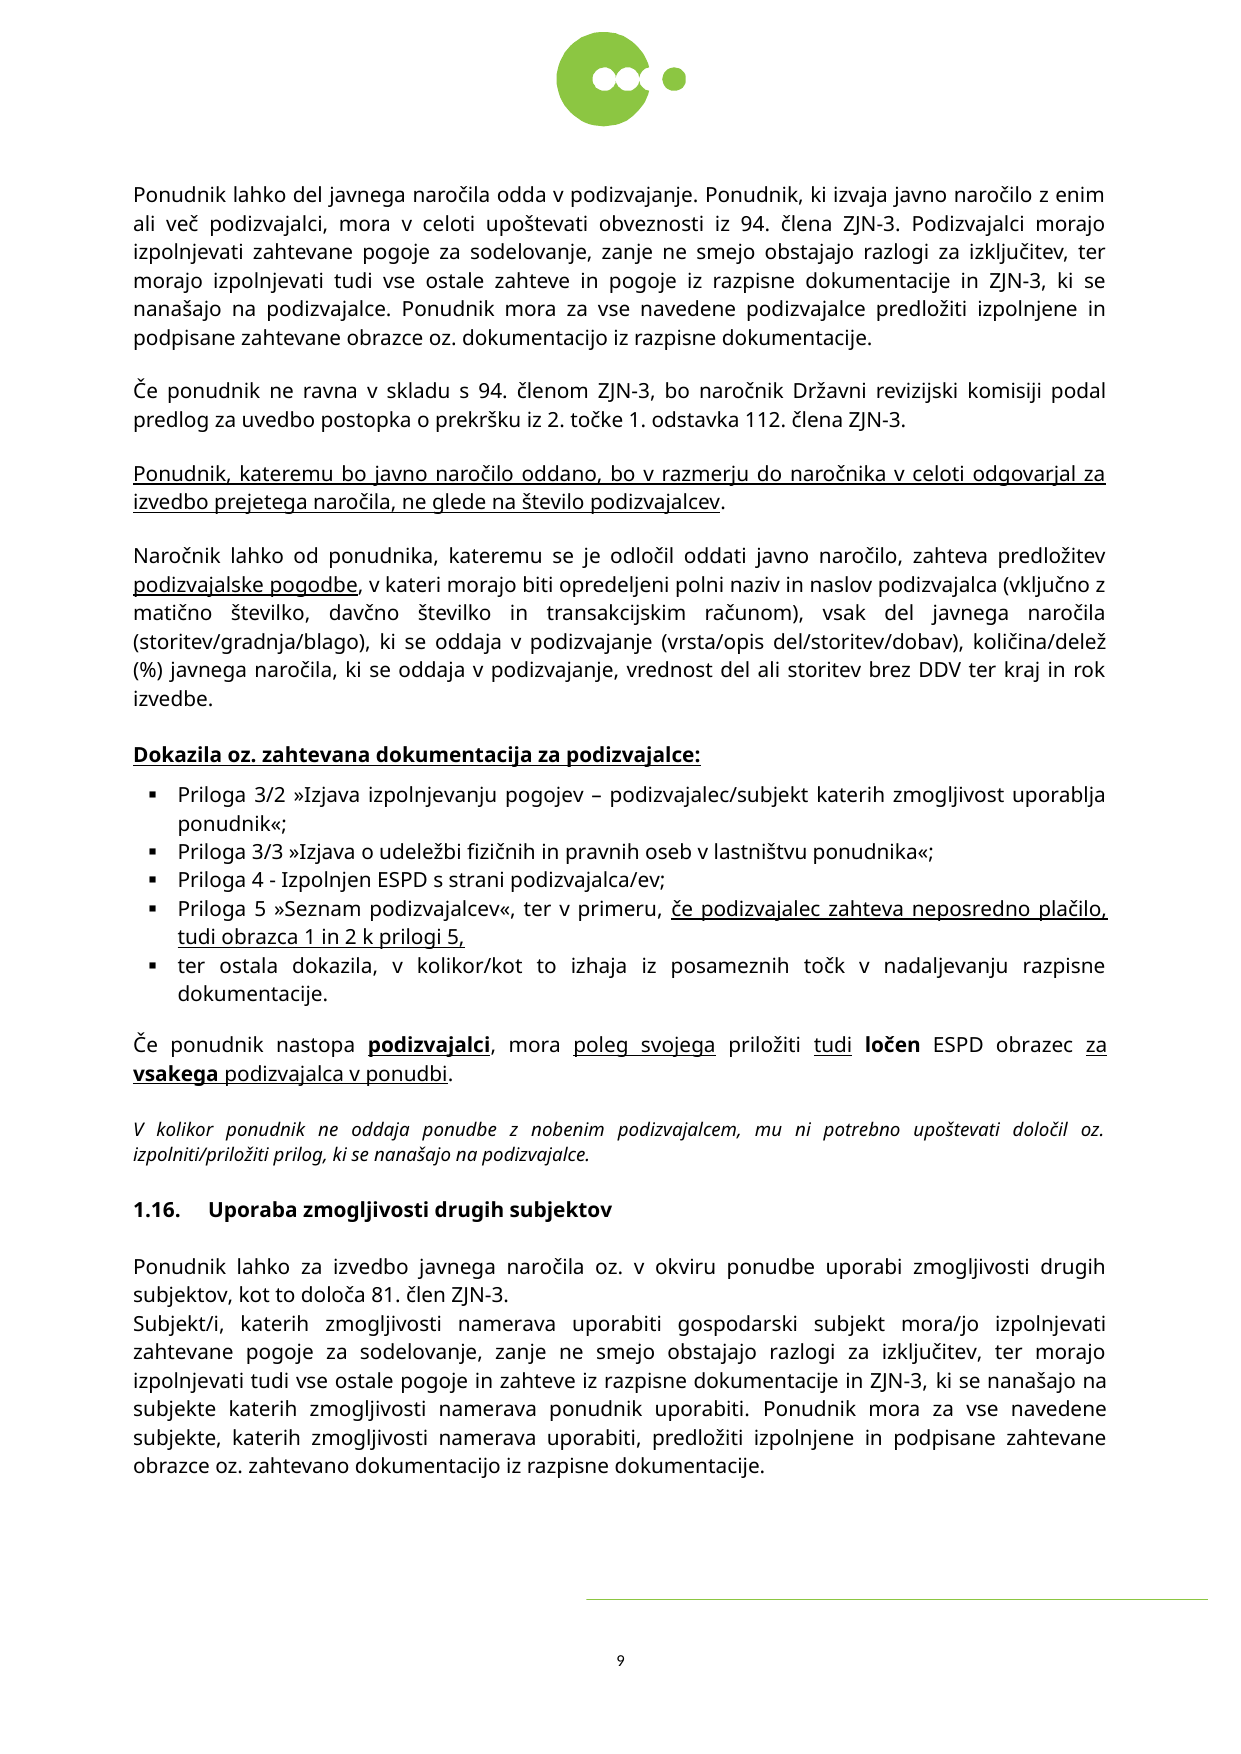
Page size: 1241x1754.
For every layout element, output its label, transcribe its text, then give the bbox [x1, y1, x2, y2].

text Ponudnik, kateremu bo javno naročilo oddano, bo v razmerju do naročnika v celoti odgovarjal za izvedbo prejetega naročila, ne glede na število podizvajalcev. [133, 459, 1107, 516]
text Če ponudnik ne ravna v skladu s 94. členom ZJN-3, bo naročnik Državni revizijski komisiji podal predlog za uvedbo postopka o prekršku iz 2. točke 1. odstavka 112. člena ZJN-3. [133, 377, 1107, 433]
list ter ostala dokazila, v kolikor/kot to izhaja iz posameznih točk v nadaljevanju razpisne dokumentacije. [148, 951, 1107, 1008]
text Ponudnik lahko za izvedbo javnega naročila oz. v okviru ponudbe uporabi zmogljivosti drugih subjektov, kot to določa 81. člen ZJN-3. [133, 1252, 1107, 1309]
text Naročnik lahko od ponudnika, kateremu se je odločil oddati javno naročilo, zahteva predložitev podizvajalske pogodbe, v kateri morajo biti opredeljeni polni naziv in naslov podizvajalca (vključno z matično številko, davčno številko in transakcijskim računom), vsak del javnega naročila (storitev/gradnja/blago), ki se oddaja v podizvajanje (vrsta/opis del/storitev/dobav), količina/delež (%) javnega naročila, ki se oddaja v podizvajanje, vrednost del ali storitev brez DDV ter kraj in rok izvedbe. [133, 541, 1107, 712]
text Dokazila oz. zahtevana dokumentacija za podizvajalce: [133, 741, 1107, 769]
list Priloga 4 - Izpolnjen ESPD s strani podizvajalca/ev; [148, 866, 1107, 894]
list Priloga 3/3 »Izjava o udeležbi fizičnih in pravnih oseb v lastništvu ponudnika«; [148, 837, 1107, 866]
list Priloga 5 »Seznam podizvajalcev«, ter v primeru, če podizvajalec zahteva neposredno plačilo, tudi obrazca 1 in 2 k prilogi 5, [148, 894, 1107, 951]
list Uporaba zmogljivosti drugih subjektov [133, 1195, 1107, 1224]
text Subjekt/i, katerih zmogljivosti namerava uporabiti gospodarski subjekt mora/jo izpolnjevati zahtevane pogoje za sodelovanje, zanje ne smejo obstajajo razlogi za izključitev, ter morajo izpolnjevati tudi vse ostale pogoje in zahteve iz razpisne dokumentacije in ZJN-3, ki se nanašajo na subjekte katerih zmogljivosti namerava ponudnik uporabiti. Ponudnik mora za vse navedene subjekte, katerih zmogljivosti namerava uporabiti, predložiti izpolnjene in podpisane zahtevane obrazce oz. zahtevano dokumentacijo iz razpisne dokumentacije. [133, 1309, 1107, 1480]
list Priloga 3/2 »Izjava izpolnjevanju pogojev – podizvajalec/subjekt katerih zmogljivost uporablja ponudnik«; [148, 780, 1107, 837]
text Če ponudnik nastopa podizvajalci, mora poleg svojega priložiti tudi ločen ESPD obrazec za vsakega podizvajalca v ponudbi. [133, 1031, 1107, 1087]
text V kolikor ponudnik ne oddaja ponudbe z nobenim podizvajalcem, mu ni potrebno upoštevati določil oz. izpolniti/priložiti prilog, ki se nanašajo na podizvajalce. [133, 1116, 1107, 1167]
text Ponudnik lahko del javnega naročila odda v podizvajanje. Ponudnik, ki izvaja javno naročilo z enim ali več podizvajalci, mora v celoti upoštevati obveznosti iz 94. člena ZJN-3. Podizvajalci morajo izpolnjevati zahtevane pogoje za sodelovanje, zanje ne smejo obstajajo razlogi za izključitev, ter morajo izpolnjevati tudi vse ostale zahteve in pogoje iz razpisne dokumentacije in ZJN-3, ki se nanašajo na podizvajalce. Ponudnik mora za vse navedene podizvajalce predložiti izpolnjene in podpisane zahtevane obrazce oz. dokumentacijo iz razpisne dokumentacije. [133, 181, 1107, 351]
